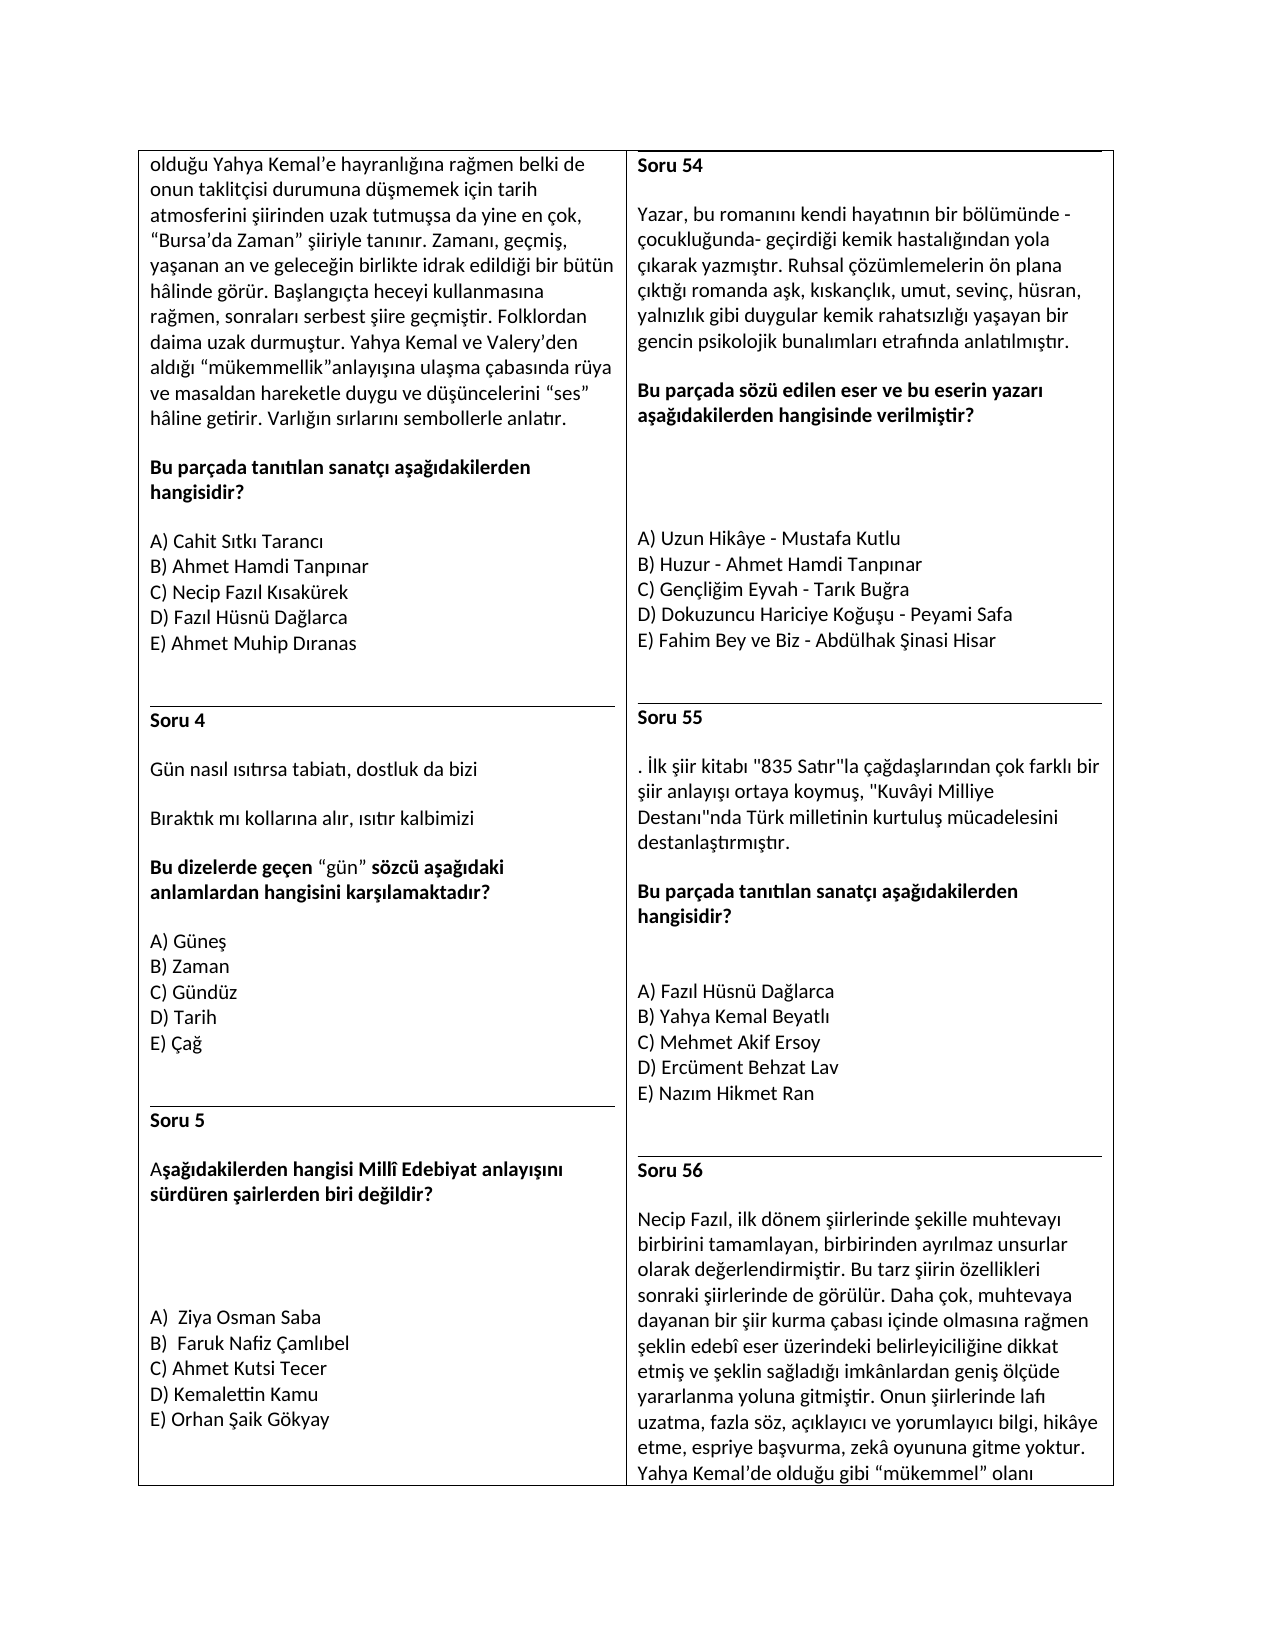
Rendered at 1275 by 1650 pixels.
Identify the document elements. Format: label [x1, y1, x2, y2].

table_header [627, 151, 1113, 1485]
table_header [139, 151, 626, 1485]
